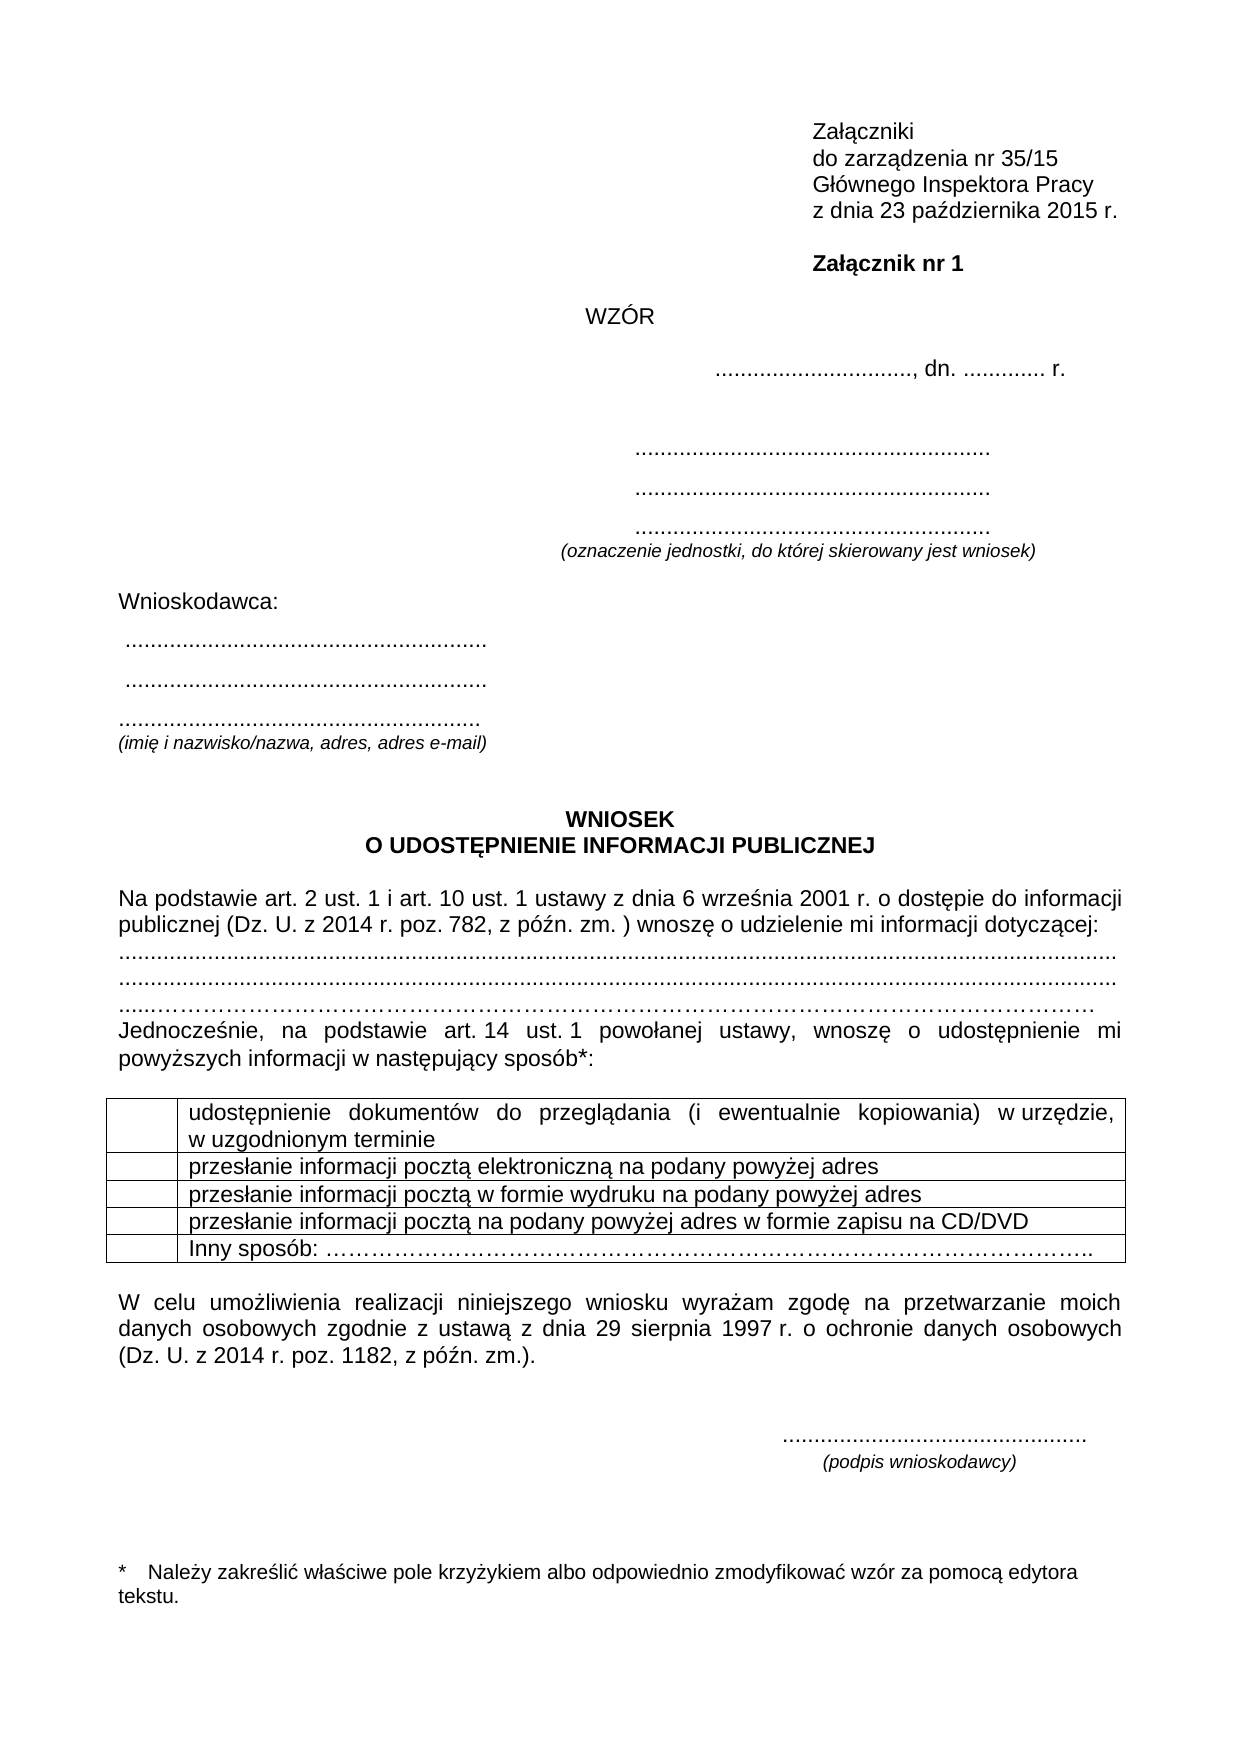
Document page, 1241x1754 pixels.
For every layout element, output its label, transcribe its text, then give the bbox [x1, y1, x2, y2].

text ......................................................... [118, 626, 1122, 653]
text ..............................., dn. ............. r. [118, 355, 1122, 382]
text WNIOSEK [118, 806, 1122, 832]
text Wnioskodawca: [118, 588, 1122, 614]
text (podpis wnioskodawcy) [118, 1447, 1122, 1473]
text ................................................ [708, 1421, 1122, 1447]
text (oznaczenie jednostki, do której skierowany jest wniosek) [561, 540, 1122, 561]
table_header [107, 1099, 177, 1152]
table_header udostępnienie dokumentów do przeglądania (i ewentualnie kopiowania) w urzędzie, w uzgodnionym terminie [178, 1099, 1125, 1152]
text do zarządzenia nr 35/15 [634, 144, 1122, 171]
text Jednocześnie, na podstawie art. 14 ust. 1 powołanej ustawy, wnoszę o udostępnienie mi powyższych informacji w następujący sposób*: [118, 1017, 1122, 1072]
text Głównego Inspektora Pracy [634, 171, 1122, 197]
text ......................................................... [118, 666, 1122, 692]
table_cell przesłanie informacji pocztą w formie wydruku na podany powyżej adres [178, 1181, 1125, 1207]
table_cell przesłanie informacji pocztą na podany powyżej adres w formie zapisu na CD/DVD [178, 1208, 1125, 1234]
text (imię i nazwisko/nazwa, adres, adres e-mail) [118, 732, 1122, 753]
text ................................................................................................................................................................................................................................................................................................................................…………………………………………………………………………………………………………… [118, 938, 1122, 1017]
text Na podstawie art. 2 ust. 1 i art. 10 ust. 1 ustawy z dnia 6 września 2001 r. o dostępie do informacji publicznej (Dz. U. z 2014 r. poz. 782, z późn. zm. ) wnoszę o udzielenie mi informacji dotyczącej: [118, 885, 1122, 938]
table_cell [107, 1235, 177, 1262]
text W celu umożliwienia realizacji niniejszego wniosku wyrażam zgodę na przetwarzanie moich danych osobowych zgodnie z ustawą z dnia 29 sierpnia 1997 r. o ochronie danych osobowych (Dz. U. z 2014 r. poz. 1182, z późn. zm.). [118, 1289, 1122, 1368]
text * Należy zakreślić właściwe pole krzyżykiem albo odpowiednio zmodyfikować wzór za pomocą edytora tekstu. [118, 1560, 1122, 1608]
text O UDOSTĘPNIENIE INFORMACJI PUBLICZNEJ [118, 832, 1122, 859]
text WZÓR [118, 303, 1122, 329]
text z dnia 23 października 2015 r. [634, 197, 1122, 223]
text Załączniki [634, 118, 1122, 144]
table_cell Inny sposób: ……………………………………………………………………………………….. [178, 1235, 1125, 1262]
table_cell [107, 1208, 177, 1234]
table_cell [107, 1181, 177, 1207]
text ......................................................... [118, 705, 1122, 732]
table_cell [107, 1153, 177, 1179]
text ........................................................ [561, 474, 1122, 500]
text ........................................................ [118, 513, 1122, 540]
text ........................................................ [561, 434, 1122, 461]
text Załącznik nr 1 [634, 250, 1122, 276]
table_cell przesłanie informacji pocztą elektroniczną na podany powyżej adres [178, 1153, 1125, 1179]
